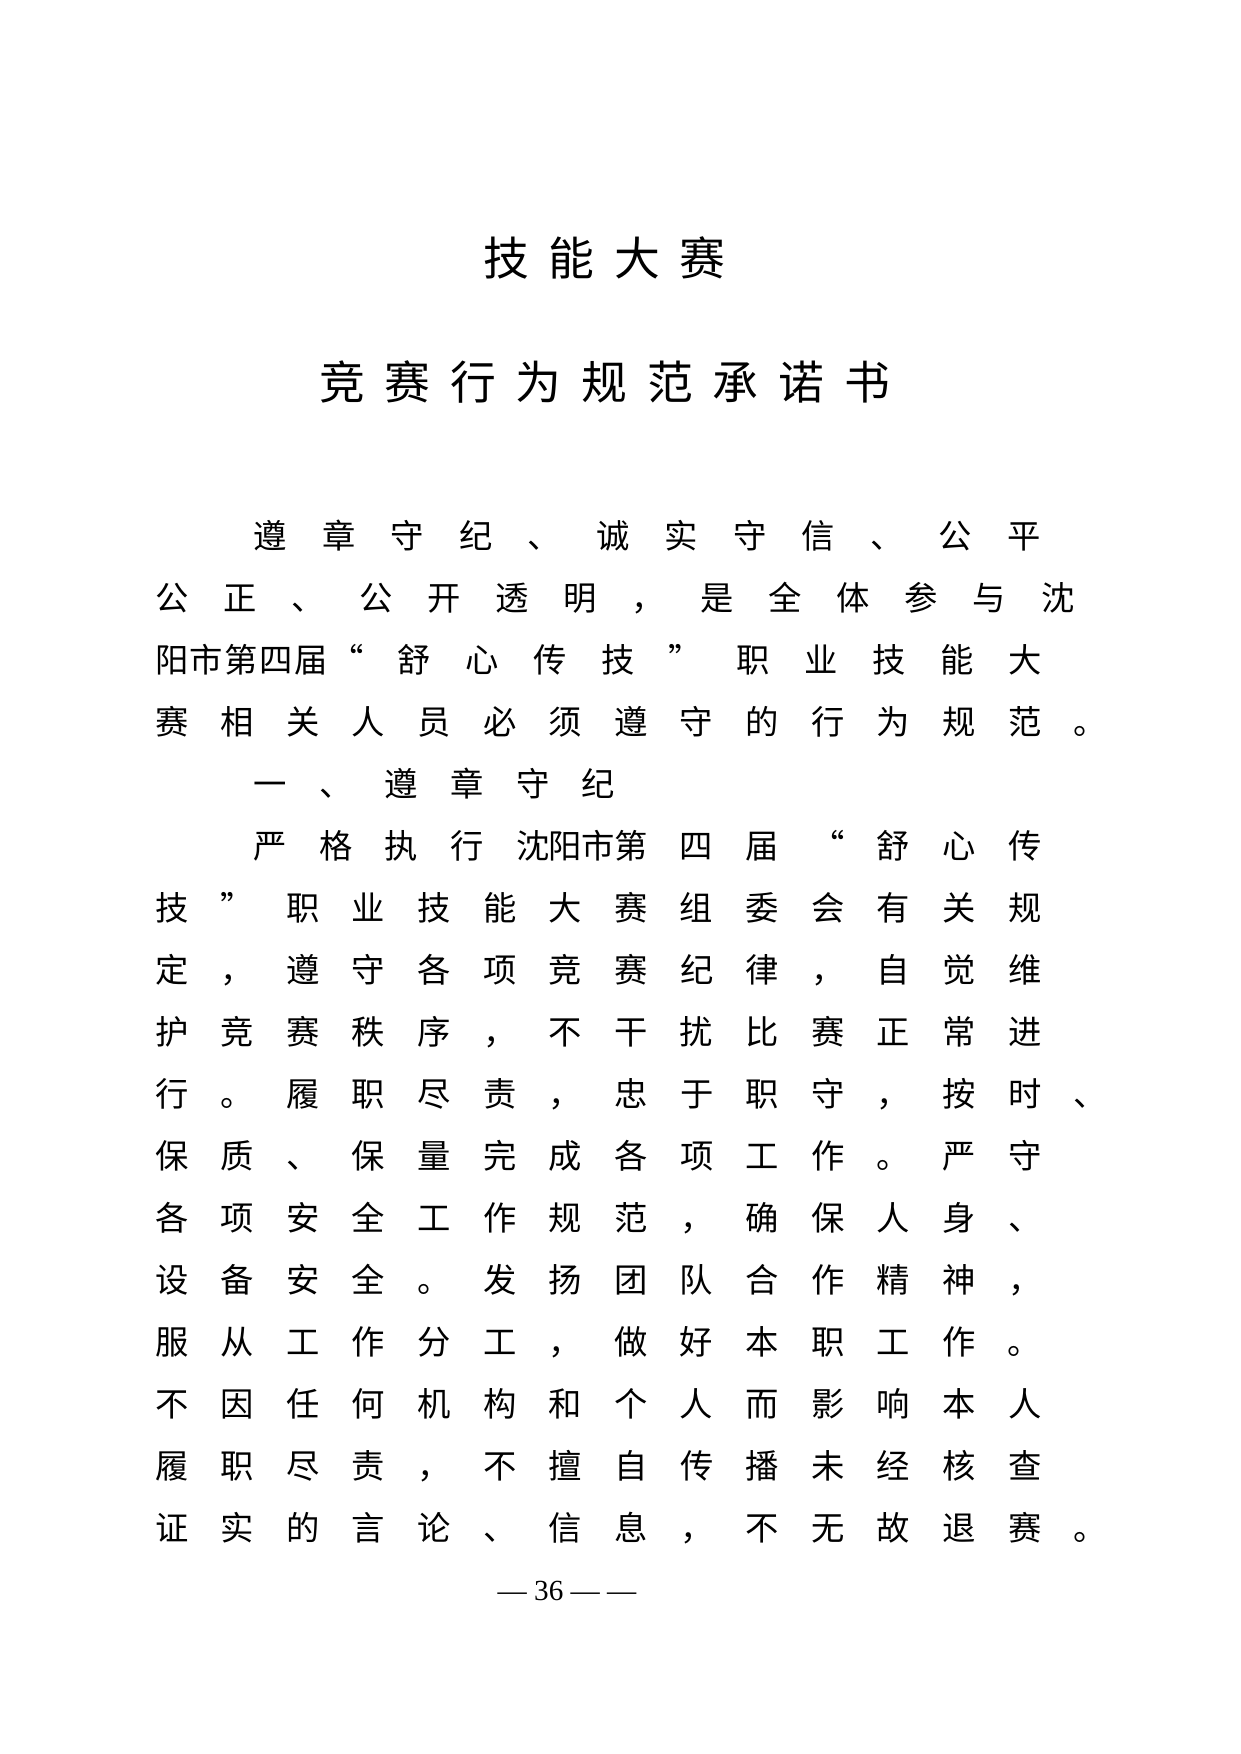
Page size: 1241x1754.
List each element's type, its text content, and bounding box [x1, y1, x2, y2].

text 竞赛行为规范承诺书 [155, 317, 1073, 441]
text 沈阳市第四届“舒心传技”职业技能大赛 [155, 193, 1073, 317]
text 严格执行沈阳市第四届“舒心传技”职业技能大赛组委会有关规定，遵守各项竞赛纪律，自觉维护竞赛秩序，不干扰比赛正常进行。履职尽责，忠于职守，按时、保质、保量完成各项工作。严守各项安全工作规范，确保人身、设备安全。发扬团队合作精神，服从工作分工，做好本职工作。不因任何机构和个人而影响本人履职尽责，不擅自传播未经核查证实的言论、信息，不无故退赛。 [155, 813, 1073, 1557]
text 一、遵章守纪 [155, 751, 1073, 813]
text 遵章守纪、诚实守信、公平公正、公开透明，是全体参与沈阳市第四届“舒心传技”职业技能大赛相关人员必须遵守的行为规范。 [155, 503, 1073, 751]
